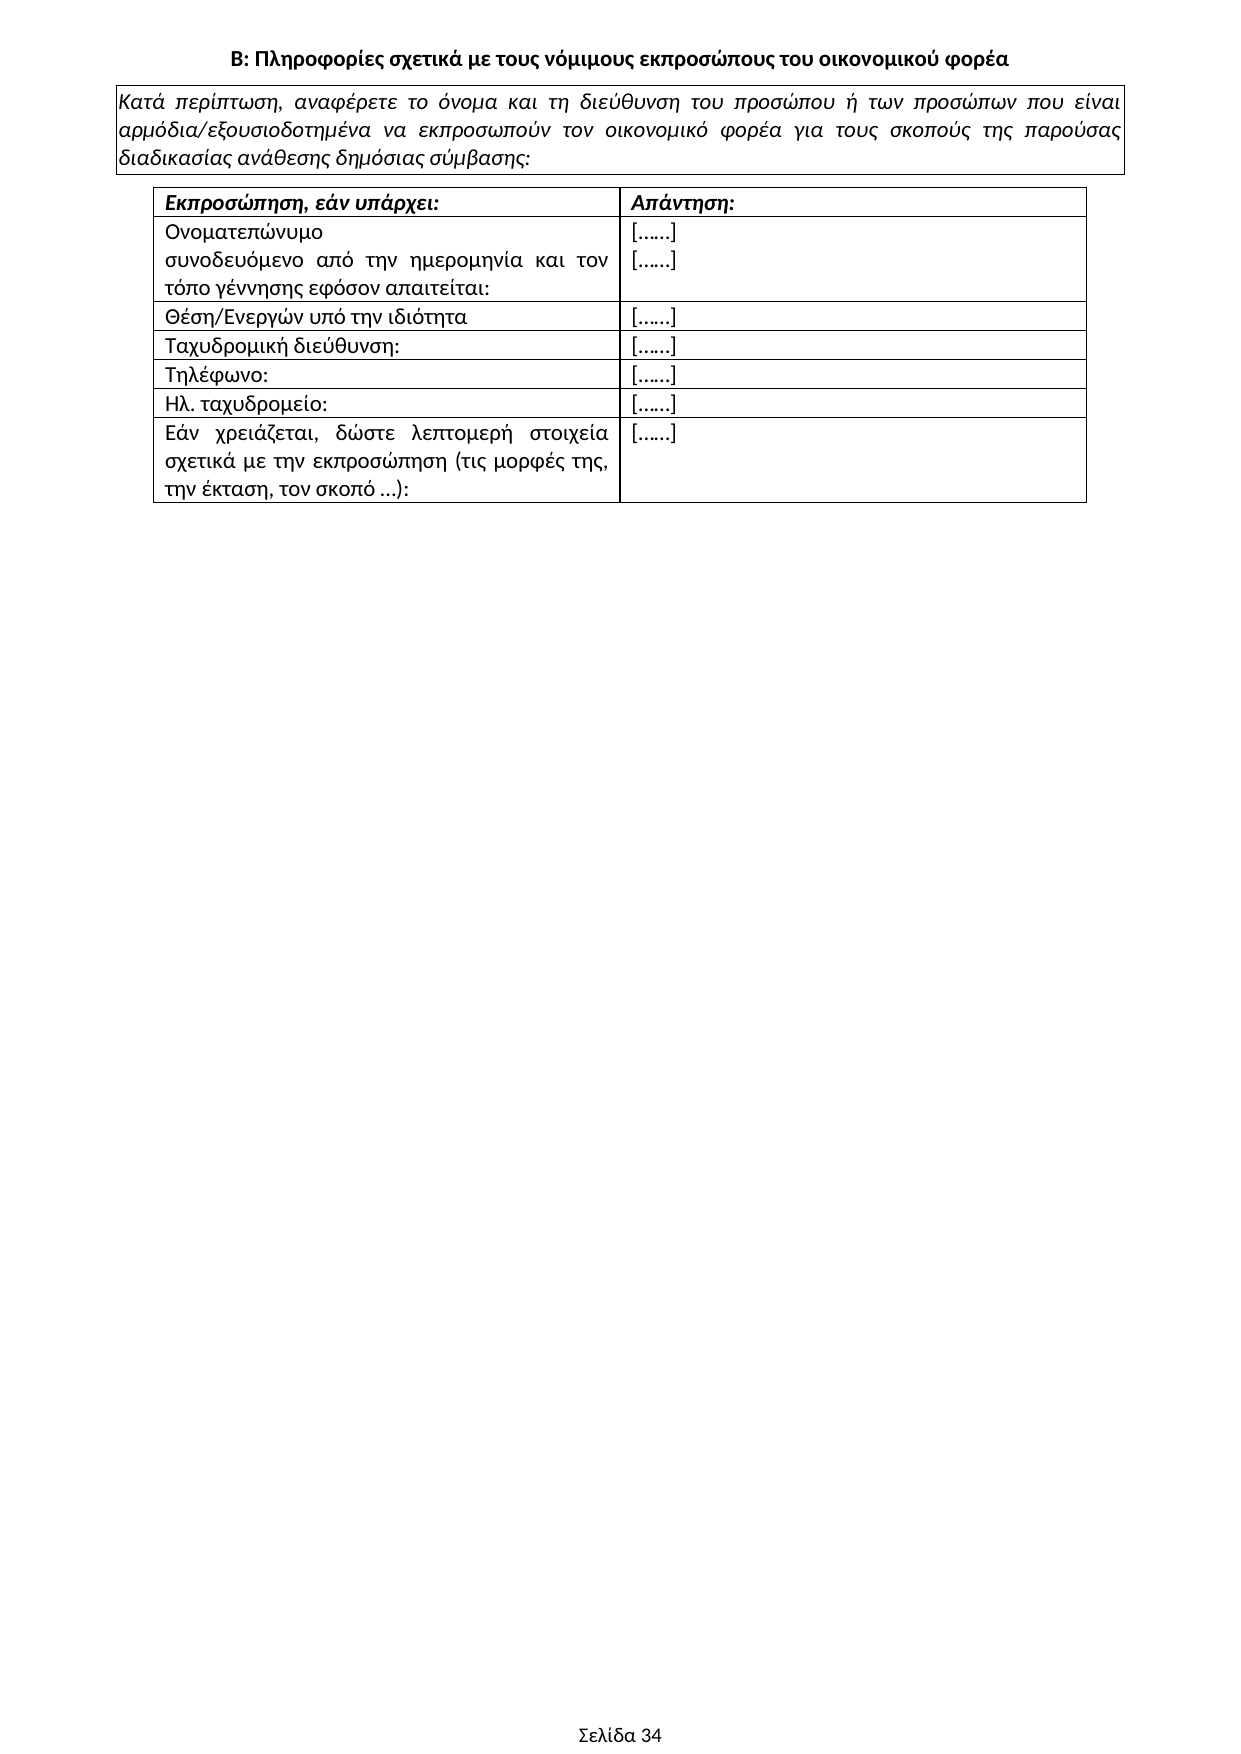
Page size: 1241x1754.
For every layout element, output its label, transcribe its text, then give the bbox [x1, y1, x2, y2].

table_header Εκπροσώπηση, εάν υπάρχει: [154, 188, 619, 216]
table_cell Τηλέφωνο: [154, 360, 619, 388]
table_cell [……] [621, 389, 1086, 417]
table_cell Ηλ. ταχυδρομείο: [154, 389, 619, 417]
table_cell [……] [……] [621, 217, 1086, 301]
text Κατά περίπτωση, αναφέρετε το όνομα και τη διεύθυνση του προσώπου ή των προσώπων που είναι αρμόδια/εξουσιοδοτημένα να εκπροσωπούν τον οικονομικό φορέα για τους σκοπούς της παρούσας διαδικασίας ανάθεσης δημόσιας σύμβασης: [117, 86, 1124, 174]
table_cell [……] [621, 331, 1086, 359]
table_cell Ταχυδρομική διεύθυνση: [154, 331, 619, 359]
table_header Απάντηση: [621, 188, 1086, 216]
text Β: Πληροφορίες σχετικά με τους νόμιμους εκπροσώπους του οικονομικού φορέα [118, 44, 1122, 72]
table_cell Θέση/Ενεργών υπό την ιδιότητα [154, 302, 619, 330]
table_cell [……] [621, 418, 1086, 502]
table_cell [……] [621, 302, 1086, 330]
table_cell Ονοματεπώνυμο συνοδευόμενο από την ημερομηνία και τον τόπο γέννησης εφόσον απαιτείται: [154, 217, 619, 301]
table_cell Εάν χρειάζεται, δώστε λεπτομερή στοιχεία σχετικά με την εκπροσώπηση (τις μορφές της, την έκταση, τον σκοπό …): [154, 418, 619, 502]
table_cell [……] [621, 360, 1086, 388]
